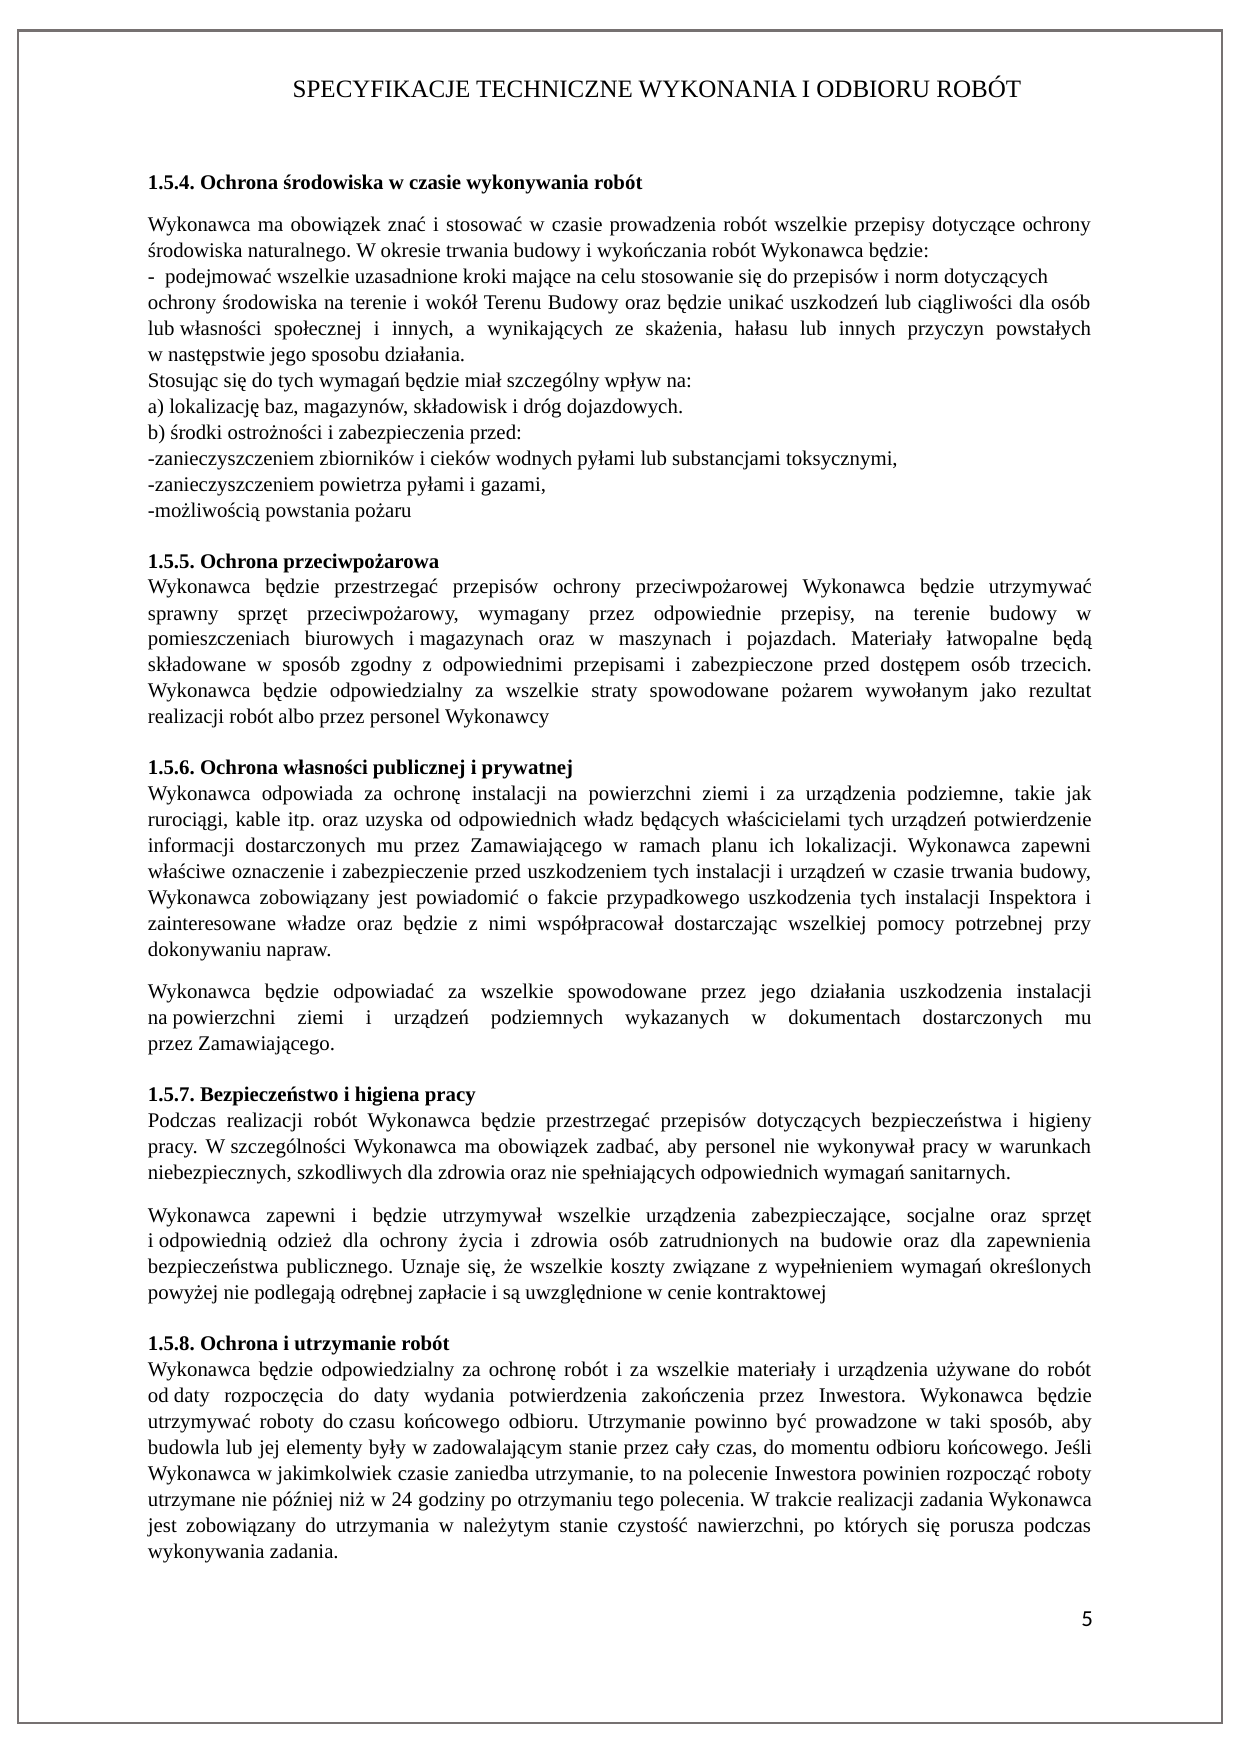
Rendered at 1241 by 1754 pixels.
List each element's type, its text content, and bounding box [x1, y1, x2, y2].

text Wykonawca będzie przestrzegać przepisów ochrony przeciwpożarowej Wykonawca będzie utrzymywać sprawny sprzęt przeciwpożarowy, wymagany przez odpowiednie przepisy, na terenie budowy w pomieszczeniach biurowych i magazynach oraz w maszynach i pojazdach. Materiały łatwopalne będą składowane w sposób zgodny z odpowiednimi przepisami i zabezpieczone przed dostępem osób trzecich. Wykonawca będzie odpowiedzialny za wszelkie straty spowodowane pożarem wywołanym jako rezultat realizacji robót albo przez personel Wykonawcy [148, 574, 1093, 728]
text ochrony środowiska na terenie i wokół Terenu Budowy oraz będzie unikać uszkodzeń lub ciągliwości dla osób lub własności społecznej i innych, a wynikających ze skażenia, hałasu lub innych przyczyn powstałych w następstwie jego sposobu działania. [148, 290, 1093, 366]
text - podejmować wszelkie uzasadnione kroki mające na celu stosowanie się do przepisów i norm dotyczących [148, 264, 1093, 288]
text b) środki ostrożności i zabezpieczenia przed: [148, 420, 1093, 444]
text Wykonawca zapewni i będzie utrzymywał wszelkie urządzenia zabezpieczające, socjalne oraz sprzęt i odpowiednią odzież dla ochrony życia i zdrowia osób zatrudnionych na budowie oraz dla zapewnienia bezpieczeństwa publicznego. Uznaje się, że wszelkie koszty związane z wypełnieniem wymagań określonych powyżej nie podlegają odrębnej zapłacie i są uwzględnione w cenie kontraktowej [148, 1202, 1093, 1304]
text 1.5.6. Ochrona własności publicznej i prywatnej [148, 755, 1093, 779]
text Wykonawca ma obowiązek znać i stosować w czasie prowadzenia robót wszelkie przepisy dotyczące ochrony środowiska naturalnego. W okresie trwania budowy i wykończania robót Wykonawca będzie: [148, 212, 1093, 262]
text -możliwością powstania pożaru [148, 498, 1093, 522]
text -zanieczyszczeniem powietrza pyłami i gazami, [148, 472, 1093, 496]
text Stosując się do tych wymagań będzie miał szczególny wpływ na: [148, 368, 1093, 392]
text Wykonawca odpowiada za ochronę instalacji na powierzchni ziemi i za urządzenia podziemne, takie jak rurociągi, kable itp. oraz uzyska od odpowiednich władz będących właścicielami tych urządzeń potwierdzenie informacji dostarczonych mu przez Zamawiającego w ramach planu ich lokalizacji. Wykonawca zapewni właściwe oznaczenie i zabezpieczenie przed uszkodzeniem tych instalacji i urządzeń w czasie trwania budowy, Wykonawca zobowiązany jest powiadomić o fakcie przypadkowego uszkodzenia tych instalacji Inspektora i zainteresowane władze oraz będzie z nimi współpracował dostarczając wszelkiej pomocy potrzebnej przy dokonywaniu napraw. [148, 781, 1093, 961]
text 1.5.7. Bezpieczeństwo i higiena pracy [148, 1082, 1093, 1106]
text 1.5.4. Ochrona środowiska w czasie wykonywania robót [148, 170, 1093, 194]
text Podczas realizacji robót Wykonawca będzie przestrzegać przepisów dotyczących bezpieczeństwa i higieny pracy. W szczególności Wykonawca ma obowiązek zadbać, aby personel nie wykonywał pracy w warunkach niebezpiecznych, szkodliwych dla zdrowia oraz nie spełniających odpowiednich wymagań sanitarnych. [148, 1108, 1093, 1184]
text Wykonawca będzie odpowiedzialny za ochronę robót i za wszelkie materiały i urządzenia używane do robót od daty rozpoczęcia do daty wydania potwierdzenia zakończenia przez Inwestora. Wykonawca będzie utrzymywać roboty do czasu końcowego odbioru. Utrzymanie powinno być prowadzone w taki sposób, aby budowla lub jej elementy były w zadowalającym stanie przez cały czas, do momentu odbioru końcowego. Jeśli Wykonawca w jakimkolwiek czasie zaniedba utrzymanie, to na polecenie Inwestora powinien rozpocząć roboty utrzymane nie później niż w 24 godziny po otrzymaniu tego polecenia. W trakcie realizacji zadania Wykonawca jest zobowiązany do utrzymania w należytym stanie czystość nawierzchni, po których się porusza podczas wykonywania zadania. [148, 1357, 1093, 1563]
text a) lokalizację baz, magazynów, składowisk i dróg dojazdowych. [148, 394, 1093, 418]
text 1.5.8. Ochrona i utrzymanie robót [148, 1331, 1093, 1355]
text -zanieczyszczeniem zbiorników i cieków wodnych pyłami lub substancjami toksycznymi, [148, 446, 1093, 470]
text Wykonawca będzie odpowiadać za wszelkie spowodowane przez jego działania uszkodzenia instalacji na powierzchni ziemi i urządzeń podziemnych wykazanych w dokumentach dostarczonych mu przez Zamawiającego. [148, 979, 1093, 1055]
text 1.5.5. Ochrona przeciwpożarowa [148, 548, 1093, 573]
